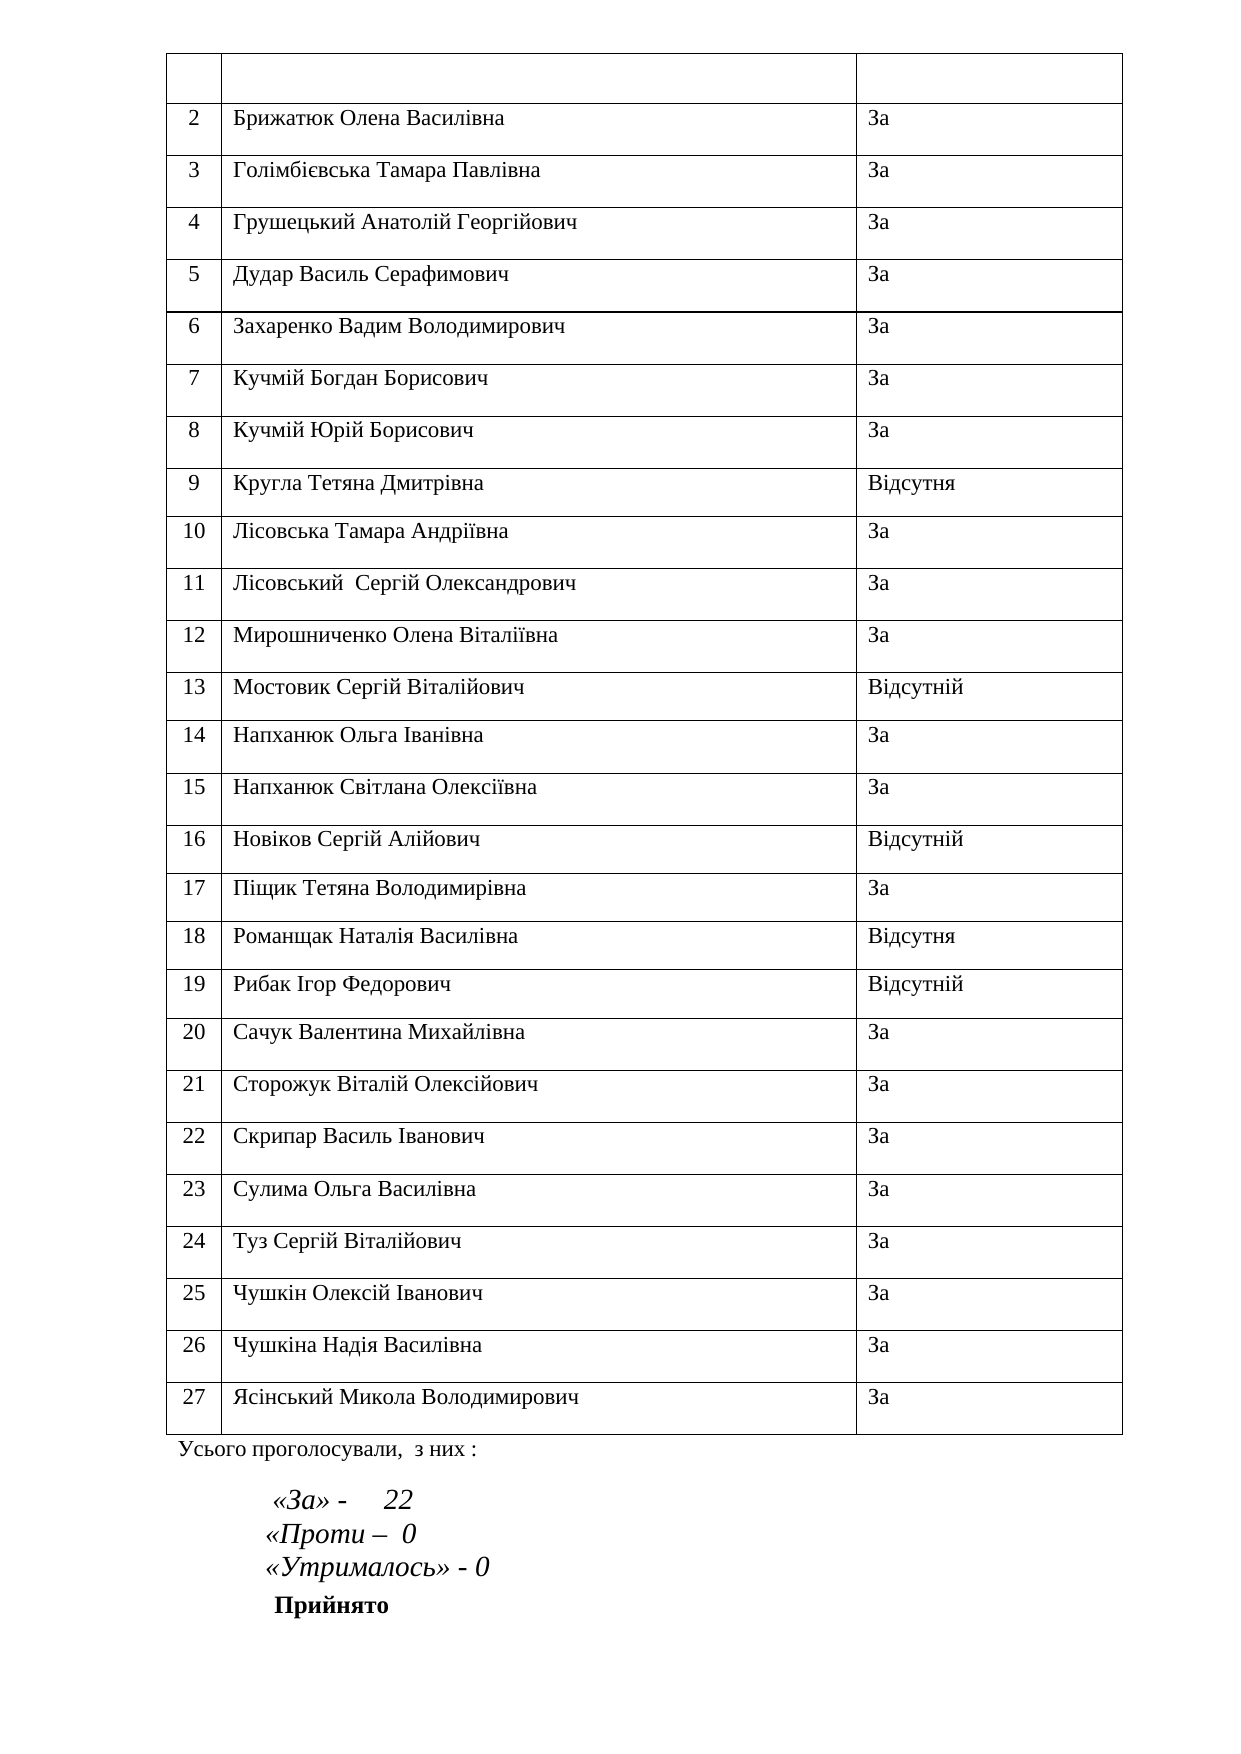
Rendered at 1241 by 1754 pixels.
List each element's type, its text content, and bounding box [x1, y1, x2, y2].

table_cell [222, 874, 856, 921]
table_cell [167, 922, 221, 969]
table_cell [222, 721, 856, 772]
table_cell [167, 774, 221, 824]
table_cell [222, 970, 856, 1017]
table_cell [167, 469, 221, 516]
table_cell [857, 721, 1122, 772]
text Прийнято [274, 1591, 1196, 1619]
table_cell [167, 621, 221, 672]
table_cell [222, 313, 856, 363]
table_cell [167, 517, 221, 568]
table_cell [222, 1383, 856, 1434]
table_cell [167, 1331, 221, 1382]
text «За» - 22 [265, 1482, 1196, 1516]
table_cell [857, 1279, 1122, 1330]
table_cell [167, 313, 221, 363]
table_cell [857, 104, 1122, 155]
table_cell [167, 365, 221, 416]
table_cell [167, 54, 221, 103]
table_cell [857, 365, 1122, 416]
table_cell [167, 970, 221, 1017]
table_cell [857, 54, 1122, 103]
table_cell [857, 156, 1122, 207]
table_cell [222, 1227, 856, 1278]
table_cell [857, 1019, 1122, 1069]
text Усього проголосували, з них : [177, 1435, 1196, 1461]
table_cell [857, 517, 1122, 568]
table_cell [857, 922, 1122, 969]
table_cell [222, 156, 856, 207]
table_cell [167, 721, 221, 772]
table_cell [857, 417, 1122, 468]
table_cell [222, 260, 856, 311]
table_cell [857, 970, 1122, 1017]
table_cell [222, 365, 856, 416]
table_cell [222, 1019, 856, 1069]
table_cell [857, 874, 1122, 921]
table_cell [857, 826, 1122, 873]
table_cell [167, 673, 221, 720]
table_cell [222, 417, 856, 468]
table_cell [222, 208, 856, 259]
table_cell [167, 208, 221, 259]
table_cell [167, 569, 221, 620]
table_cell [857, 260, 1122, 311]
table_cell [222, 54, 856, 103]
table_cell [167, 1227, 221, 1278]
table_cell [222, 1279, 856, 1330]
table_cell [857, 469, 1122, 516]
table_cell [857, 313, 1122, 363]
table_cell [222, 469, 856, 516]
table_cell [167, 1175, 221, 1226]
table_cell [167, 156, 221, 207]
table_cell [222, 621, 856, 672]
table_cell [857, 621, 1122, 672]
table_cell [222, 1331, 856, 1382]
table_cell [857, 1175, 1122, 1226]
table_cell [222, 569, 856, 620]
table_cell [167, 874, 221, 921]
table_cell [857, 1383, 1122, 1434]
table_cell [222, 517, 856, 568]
text «Утрималось» - 0 [265, 1549, 1196, 1583]
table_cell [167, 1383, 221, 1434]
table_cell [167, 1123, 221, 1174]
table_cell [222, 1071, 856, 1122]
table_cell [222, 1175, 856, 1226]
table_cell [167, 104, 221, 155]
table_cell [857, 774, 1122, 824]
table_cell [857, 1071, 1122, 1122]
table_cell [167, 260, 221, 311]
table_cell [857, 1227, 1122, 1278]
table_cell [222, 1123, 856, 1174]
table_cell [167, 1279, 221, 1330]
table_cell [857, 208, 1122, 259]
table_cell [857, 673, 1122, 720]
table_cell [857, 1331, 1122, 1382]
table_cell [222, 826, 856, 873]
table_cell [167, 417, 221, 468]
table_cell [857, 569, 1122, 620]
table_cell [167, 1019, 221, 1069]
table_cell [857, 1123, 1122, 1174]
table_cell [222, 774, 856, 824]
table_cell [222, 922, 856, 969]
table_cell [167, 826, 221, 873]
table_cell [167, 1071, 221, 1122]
text «Проти – 0 [265, 1516, 1196, 1549]
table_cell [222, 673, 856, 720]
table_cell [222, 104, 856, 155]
